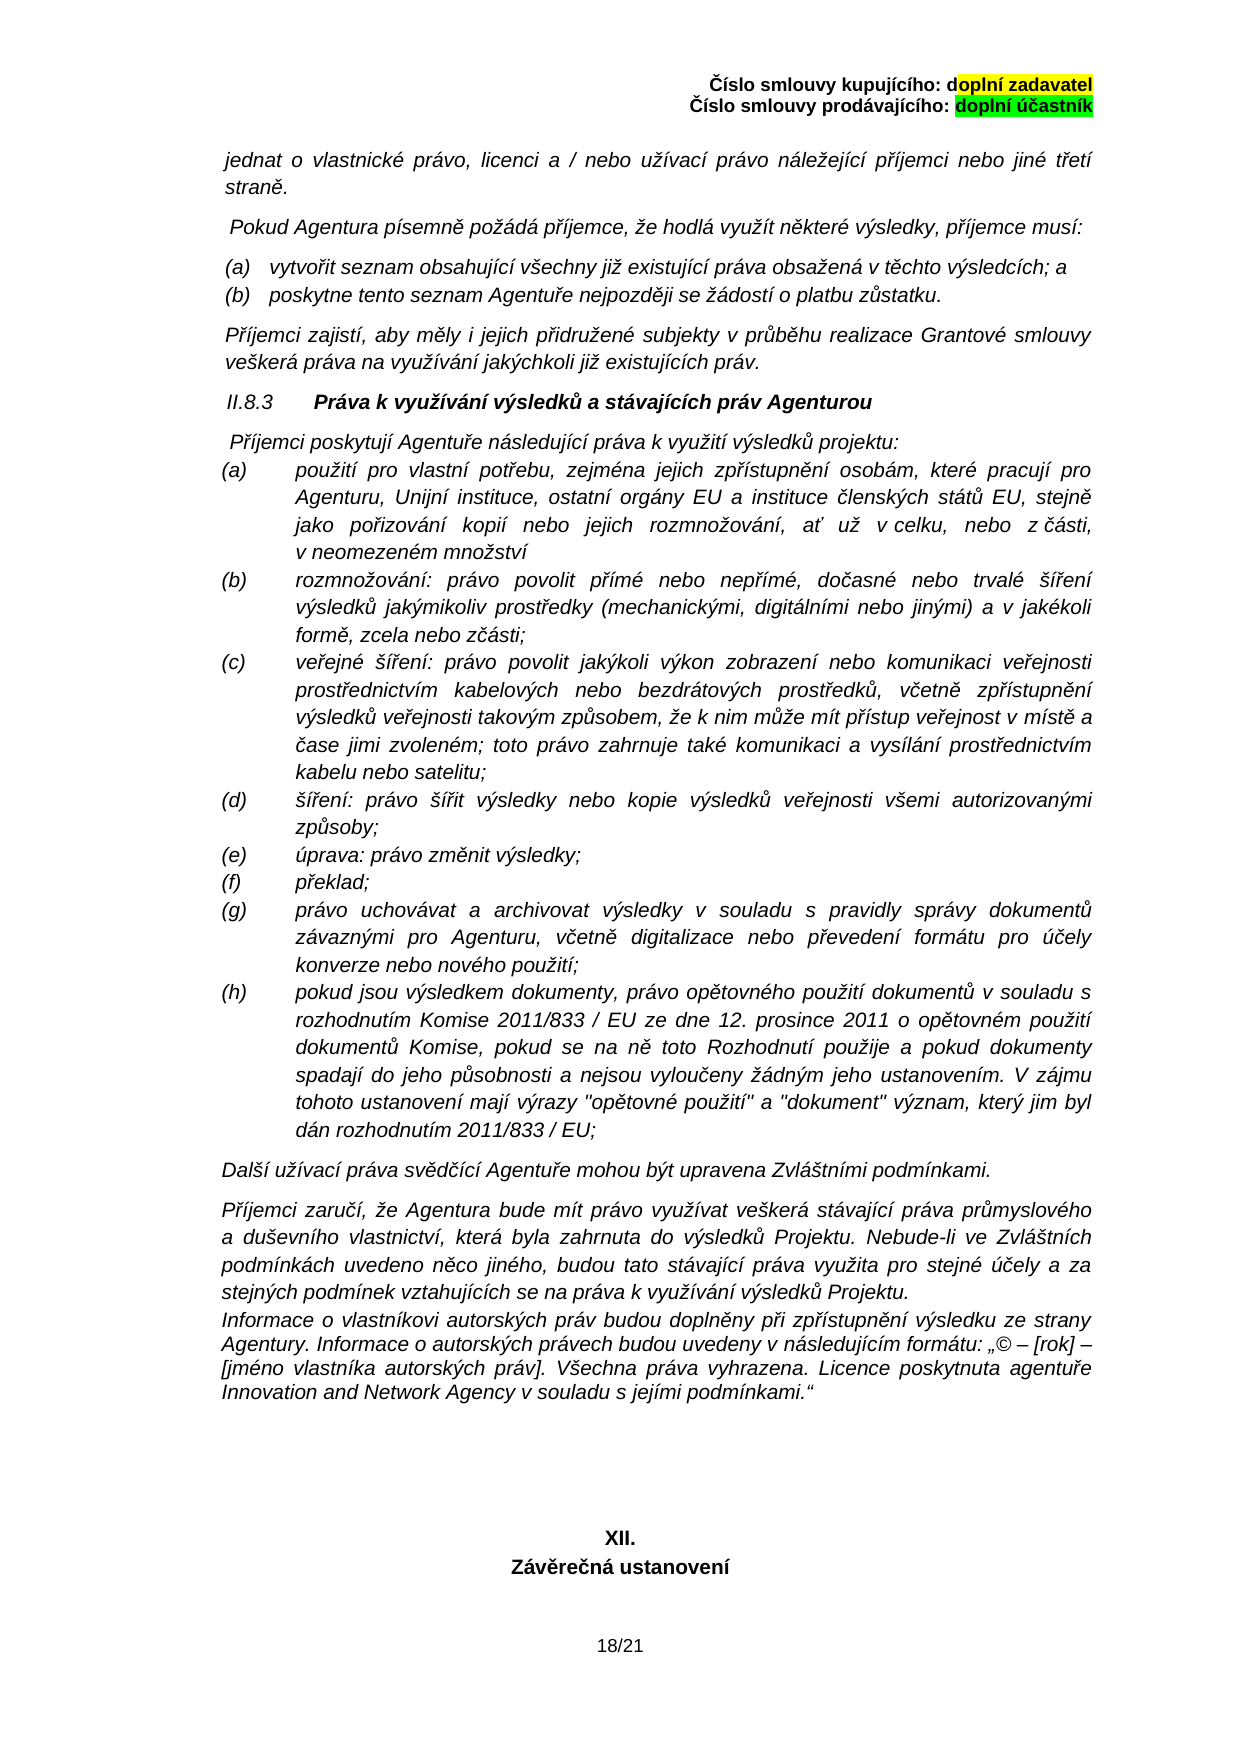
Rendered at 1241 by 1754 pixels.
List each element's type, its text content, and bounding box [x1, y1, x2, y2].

list veřejné šíření: právo povolit jakýkoli výkon zobrazení nebo komunikaci veřejnosti prostřednictvím kabelových nebo bezdrátových prostředků, včetně zpřístupnění výsledků veřejnosti takovým způsobem, že k nim může mít přístup veřejnost v místě a čase jimi zvoleném; toto právo zahrnuje také komunikaci a vysílání prostřednictvím kabelu nebo satelitu; [221, 650, 1093, 784]
text Pokud Agentura písemně požádá příjemce, že hodlá využít některé výsledky, příjemce musí: [148, 215, 1093, 239]
list vytvořit seznam obsahující všechny již existující práva obsažená v těchto výsledcích; a [225, 255, 1093, 279]
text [221, 148, 1093, 199]
list pokud jsou výsledkem dokumenty, právo opětovného použití dokumentů v souladu s rozhodnutím Komise 2011/833 / EU ze dne 12. prosince 2011 o opětovném použití dokumentů Komise, pokud se na ně toto Rozhodnutí použije a pokud dokumenty spadají do jeho působnosti a nejsou vyloučeny žádným jeho ustanovením. V zájmu tohoto ustanovení mají výrazy "opětovné použití" a "dokument" význam, který jim byl dán rozhodnutím 2011/833 / EU; [221, 980, 1093, 1142]
list šíření: právo šířit výsledky nebo kopie výsledků veřejnosti všemi autorizovanými způsoby; [221, 788, 1093, 839]
list poskytne tento seznam Agentuře nejpozději se žádostí o platbu zůstatku. [225, 283, 1093, 307]
text II.8.3 Práva k využívání výsledků a stávajících práv Agenturou [215, 390, 1093, 414]
list právo uchovávat a archivovat výsledky v souladu s pravidly správy dokumentů závaznými pro Agenturu, včetně digitalizace nebo převedení formátu pro účely konverze nebo nového použití; [221, 898, 1093, 977]
list úprava: právo změnit výsledky; [221, 843, 1093, 867]
text XII. [148, 1520, 1093, 1549]
list rozmnožování: právo povolit přímé nebo nepřímé, dočasné nebo trvalé šíření výsledků jakýmikoliv prostředky (mechanickými, digitálními nebo jinými) a v jakékoli formě, zcela nebo zčásti; [221, 568, 1093, 647]
text Závěrečná ustanovení [148, 1549, 1093, 1578]
text Další užívací práva svědčící Agentuře mohou být upravena Zvláštními podmínkami. [148, 1158, 1093, 1182]
text Příjemci zaručí, že Agentura bude mít právo využívat veškerá stávající práva průmyslového a duševního vlastnictví, která byla zahrnuta do výsledků Projektu. Nebude-li ve Zvláštních podmínkách uvedeno něco jiného, budou tato stávající práva využita pro stejné účely a za stejných podmínek vztahujících se na práva k využívání výsledků Projektu. [221, 1198, 1093, 1304]
text Příjemci zajistí, aby měly i jejich přidružené subjekty v průběhu realizace Grantové smlouvy veškerá práva na využívání jakýchkoli již existujících práv. [225, 323, 1093, 374]
list použití pro vlastní potřebu, zejména jejich zpřístupnění osobám, které pracují pro Agenturu, Unijní instituce, ostatní orgány EU a instituce členských států EU, stejně jako pořizování kopií nebo jejich rozmnožování, ať už v celku, nebo z části, v neomezeném množství [221, 458, 1093, 564]
list překlad; [221, 870, 1093, 894]
text Informace o vlastníkovi autorských práv budou doplněny při zpřístupnění výsledku ze strany Agentury. Informace o autorských právech budou uvedeny v následujícím formátu: „© – [rok] – [jméno vlastníka autorských práv]. Všechna práva vyhrazena. Licence poskytnuta agentuře Innovation and Network Agency v souladu s jejími podmínkami.“ [221, 1308, 1093, 1403]
text Příjemci poskytují Agentuře následující práva k využití výsledků projektu: [148, 430, 1093, 454]
